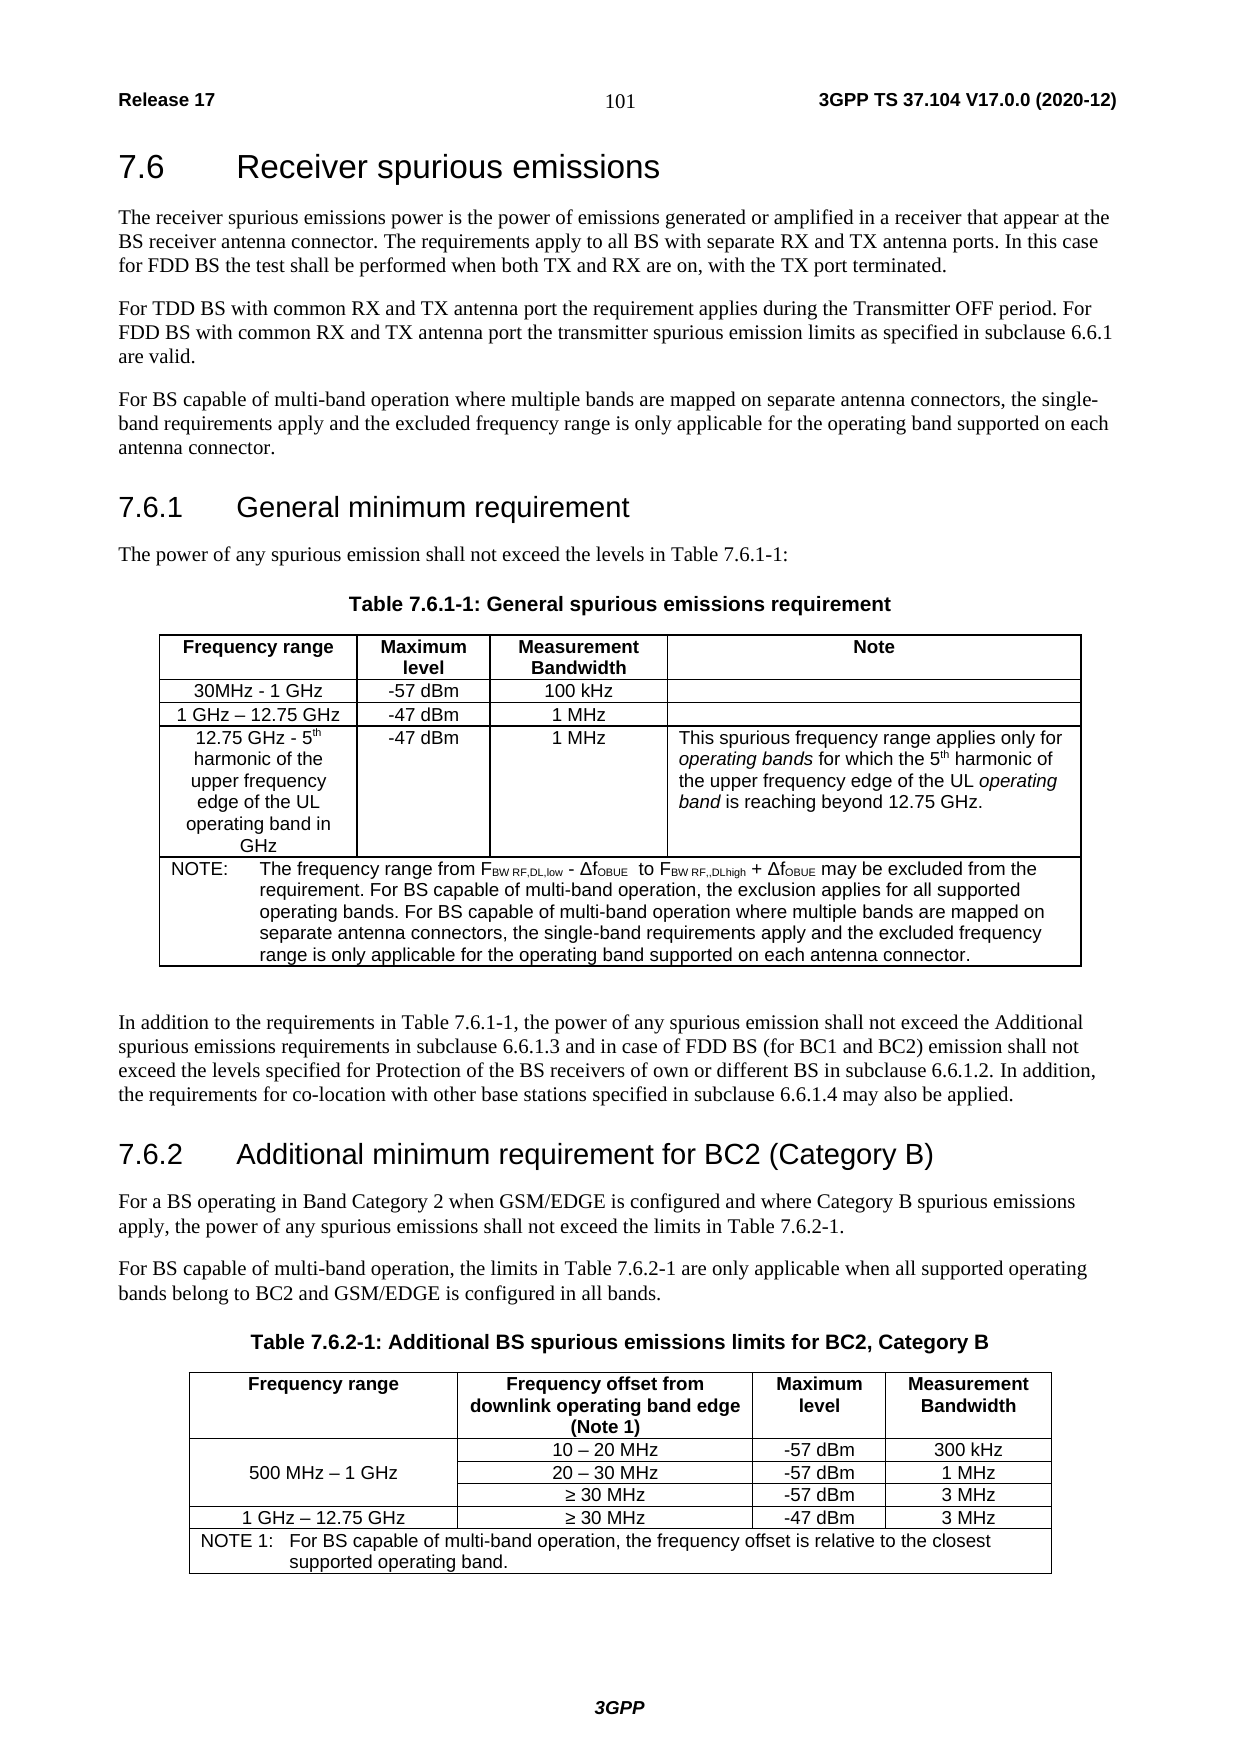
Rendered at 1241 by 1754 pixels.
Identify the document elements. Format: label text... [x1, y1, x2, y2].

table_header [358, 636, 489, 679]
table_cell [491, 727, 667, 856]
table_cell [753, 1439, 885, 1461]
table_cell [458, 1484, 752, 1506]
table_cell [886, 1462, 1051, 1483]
text For BS capable of multi-band operation where multiple bands are mapped on separate antenna connectors, the single-band requirements apply and the excluded frequency range is only applicable for the operating band supported on each antenna connector. [118, 387, 1122, 459]
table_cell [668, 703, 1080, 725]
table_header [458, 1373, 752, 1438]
subtitle 7.6.1 General minimum requirement [118, 490, 1122, 523]
text Table 7.6.2-1: Additional BS spurious emissions limits for BC2, Category B [118, 1329, 1122, 1353]
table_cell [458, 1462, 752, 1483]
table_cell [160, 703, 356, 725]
subtitle 7.6 Receiver spurious emissions [118, 147, 1122, 186]
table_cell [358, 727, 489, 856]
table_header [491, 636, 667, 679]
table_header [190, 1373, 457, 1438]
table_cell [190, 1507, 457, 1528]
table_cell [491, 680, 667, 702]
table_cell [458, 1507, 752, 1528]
text For BS capable of multi-band operation, the limits in Table 7.6.2-1 are only applicable when all supported operating bands belong to BC2 and GSM/EDGE is configured in all bands. [118, 1256, 1122, 1304]
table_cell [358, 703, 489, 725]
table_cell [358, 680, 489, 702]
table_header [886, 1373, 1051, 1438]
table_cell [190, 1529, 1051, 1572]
subtitle 7.6.2 Additional minimum requirement for BC2 (Category B) [118, 1137, 1122, 1171]
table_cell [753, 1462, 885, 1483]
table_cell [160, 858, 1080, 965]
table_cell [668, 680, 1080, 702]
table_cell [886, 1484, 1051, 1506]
text For a BS operating in Band Category 2 when GSM/EDGE is configured and where Category B spurious emissions apply, the power of any spurious emissions shall not exceed the limits in Table 7.6.2-1. [118, 1189, 1122, 1238]
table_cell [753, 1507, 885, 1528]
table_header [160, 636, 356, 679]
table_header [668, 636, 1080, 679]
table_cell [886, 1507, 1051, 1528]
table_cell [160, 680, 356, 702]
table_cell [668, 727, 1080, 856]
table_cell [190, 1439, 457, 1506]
text Table 7.6.1-1: General spurious emissions requirement [118, 591, 1122, 615]
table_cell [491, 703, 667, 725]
text The power of any spurious emission shall not exceed the levels in Table 7.6.1-1: [118, 542, 1122, 566]
text In addition to the requirements in Table 7.6.1-1, the power of any spurious emission shall not exceed the Additional spurious emissions requirements in subclause 6.6.1.3 and in case of FDD BS (for BC1 and BC2) emission shall not exceed the levels specified for Protection of the BS receivers of own or different BS in subclause 6.6.1.2. In addition, the requirements for co-location with other base stations specified in subclause 6.6.1.4 may also be applied. [118, 1010, 1122, 1106]
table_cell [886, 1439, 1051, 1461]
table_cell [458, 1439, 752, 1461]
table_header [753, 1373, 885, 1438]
text For TDD BS with common RX and TX antenna port the requirement applies during the Transmitter OFF period. For FDD BS with common RX and TX antenna port the transmitter spurious emission limits as specified in subclause 6.6.1 are valid. [118, 296, 1122, 368]
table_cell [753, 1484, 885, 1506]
text The receiver spurious emissions power is the power of emissions generated or amplified in a receiver that appear at the BS receiver antenna connector. The requirements apply to all BS with separate RX and TX antenna ports. In this case for FDD BS the test shall be performed when both TX and RX are on, with the TX port terminated. [118, 205, 1122, 277]
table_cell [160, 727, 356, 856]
